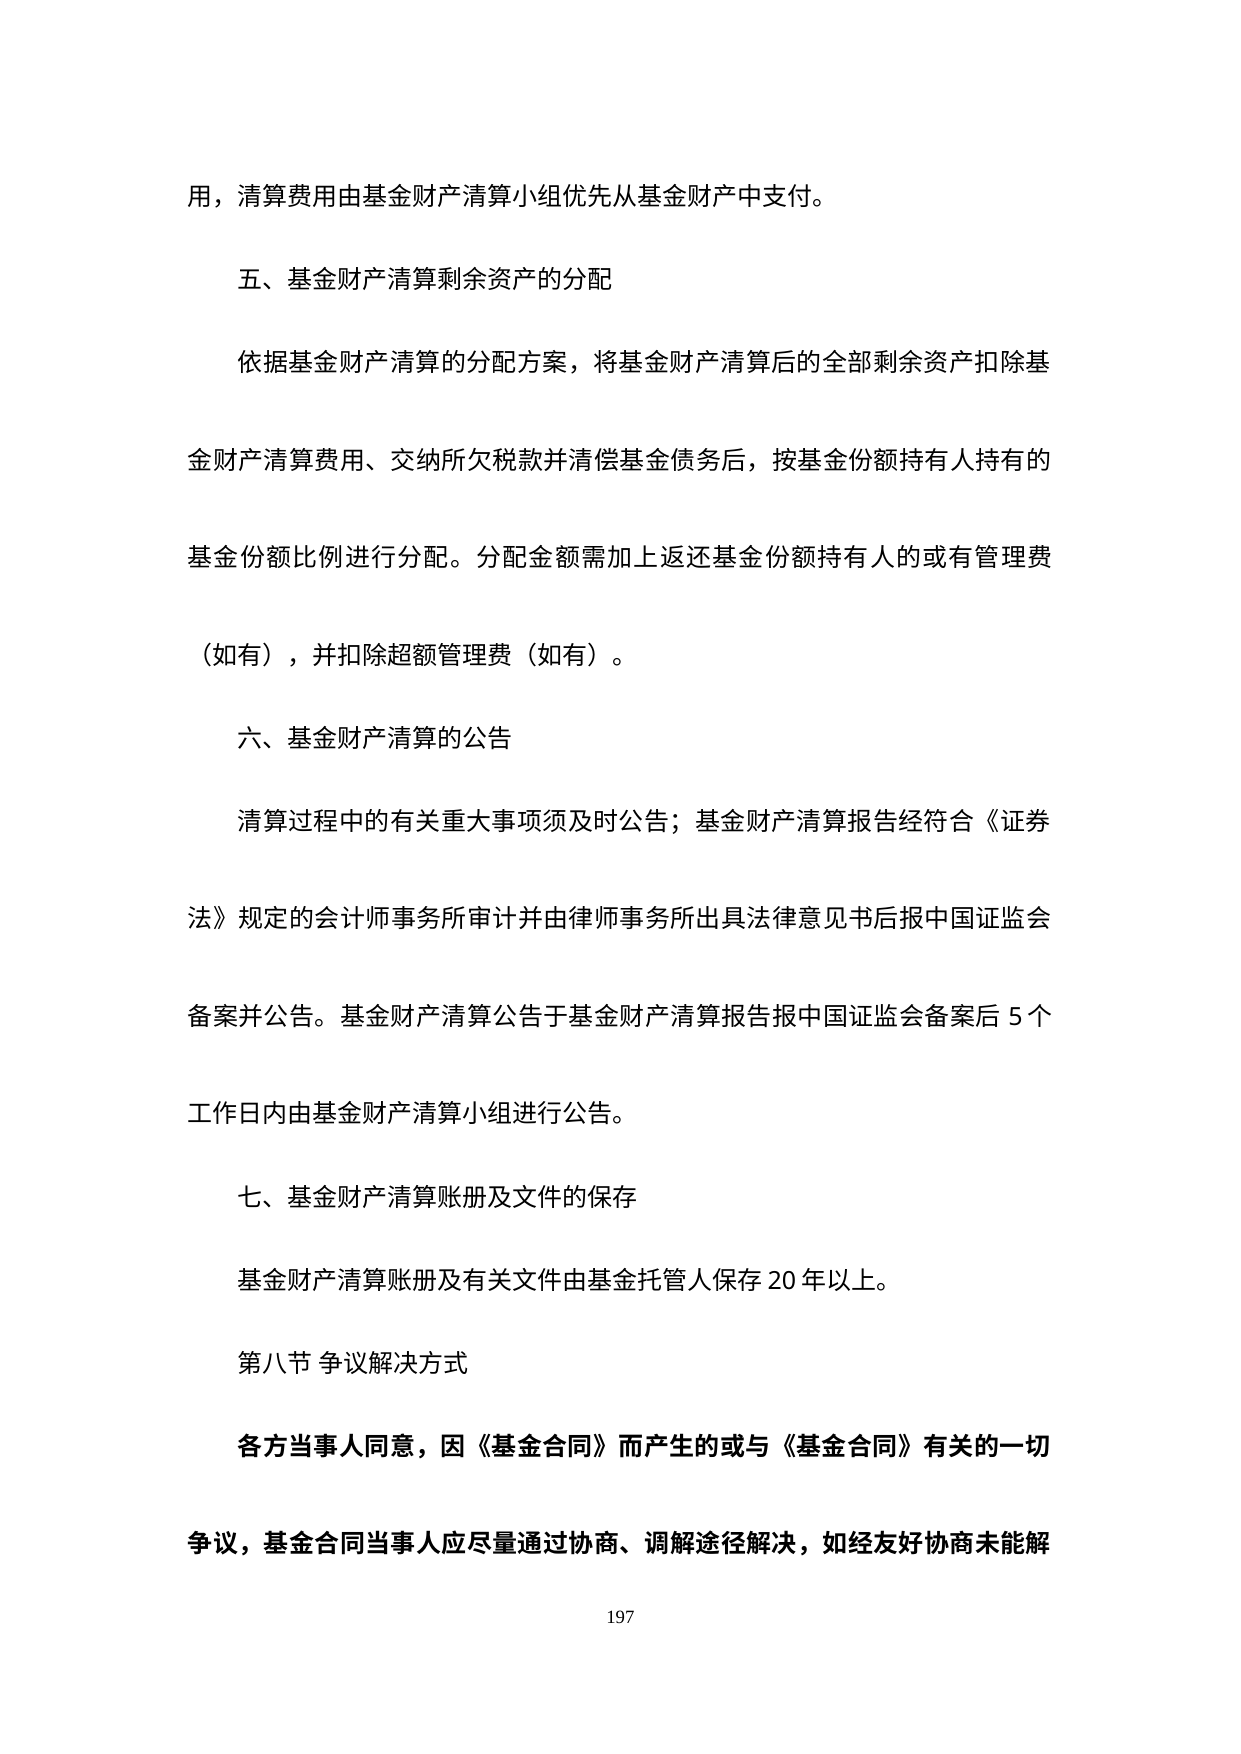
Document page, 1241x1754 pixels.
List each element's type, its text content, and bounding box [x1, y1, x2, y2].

text 第八节 争议解决方式 [187, 1329, 1053, 1394]
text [187, 1412, 1053, 1574]
text 六、基金财产清算的公告 [187, 704, 1053, 769]
text 基金财产清算账册及有关文件由基金托管人保存20年以上。 [187, 1246, 1053, 1311]
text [187, 162, 1053, 227]
text 七、基金财产清算账册及文件的保存 [187, 1163, 1053, 1228]
text 五、基金财产清算剩余资产的分配 [187, 245, 1053, 310]
text 依据基金财产清算的分配方案，将基金财产清算后的全部剩余资产扣除基金财产清算费用、交纳所欠税款并清偿基金债务后，按基金份额持有人持有的基金份额比例进行分配。分配金额需加上返还基金份额持有人的或有管理费（如有），并扣除超额管理费（如有）。 [187, 328, 1053, 686]
text 清算过程中的有关重大事项须及时公告；基金财产清算报告经符合《证券法》规定的会计师事务所审计并由律师事务所出具法律意见书后报中国证监会备案并公告。基金财产清算公告于基金财产清算报告报中国证监会备案后5个工作日内由基金财产清算小组进行公告。 [187, 787, 1053, 1144]
